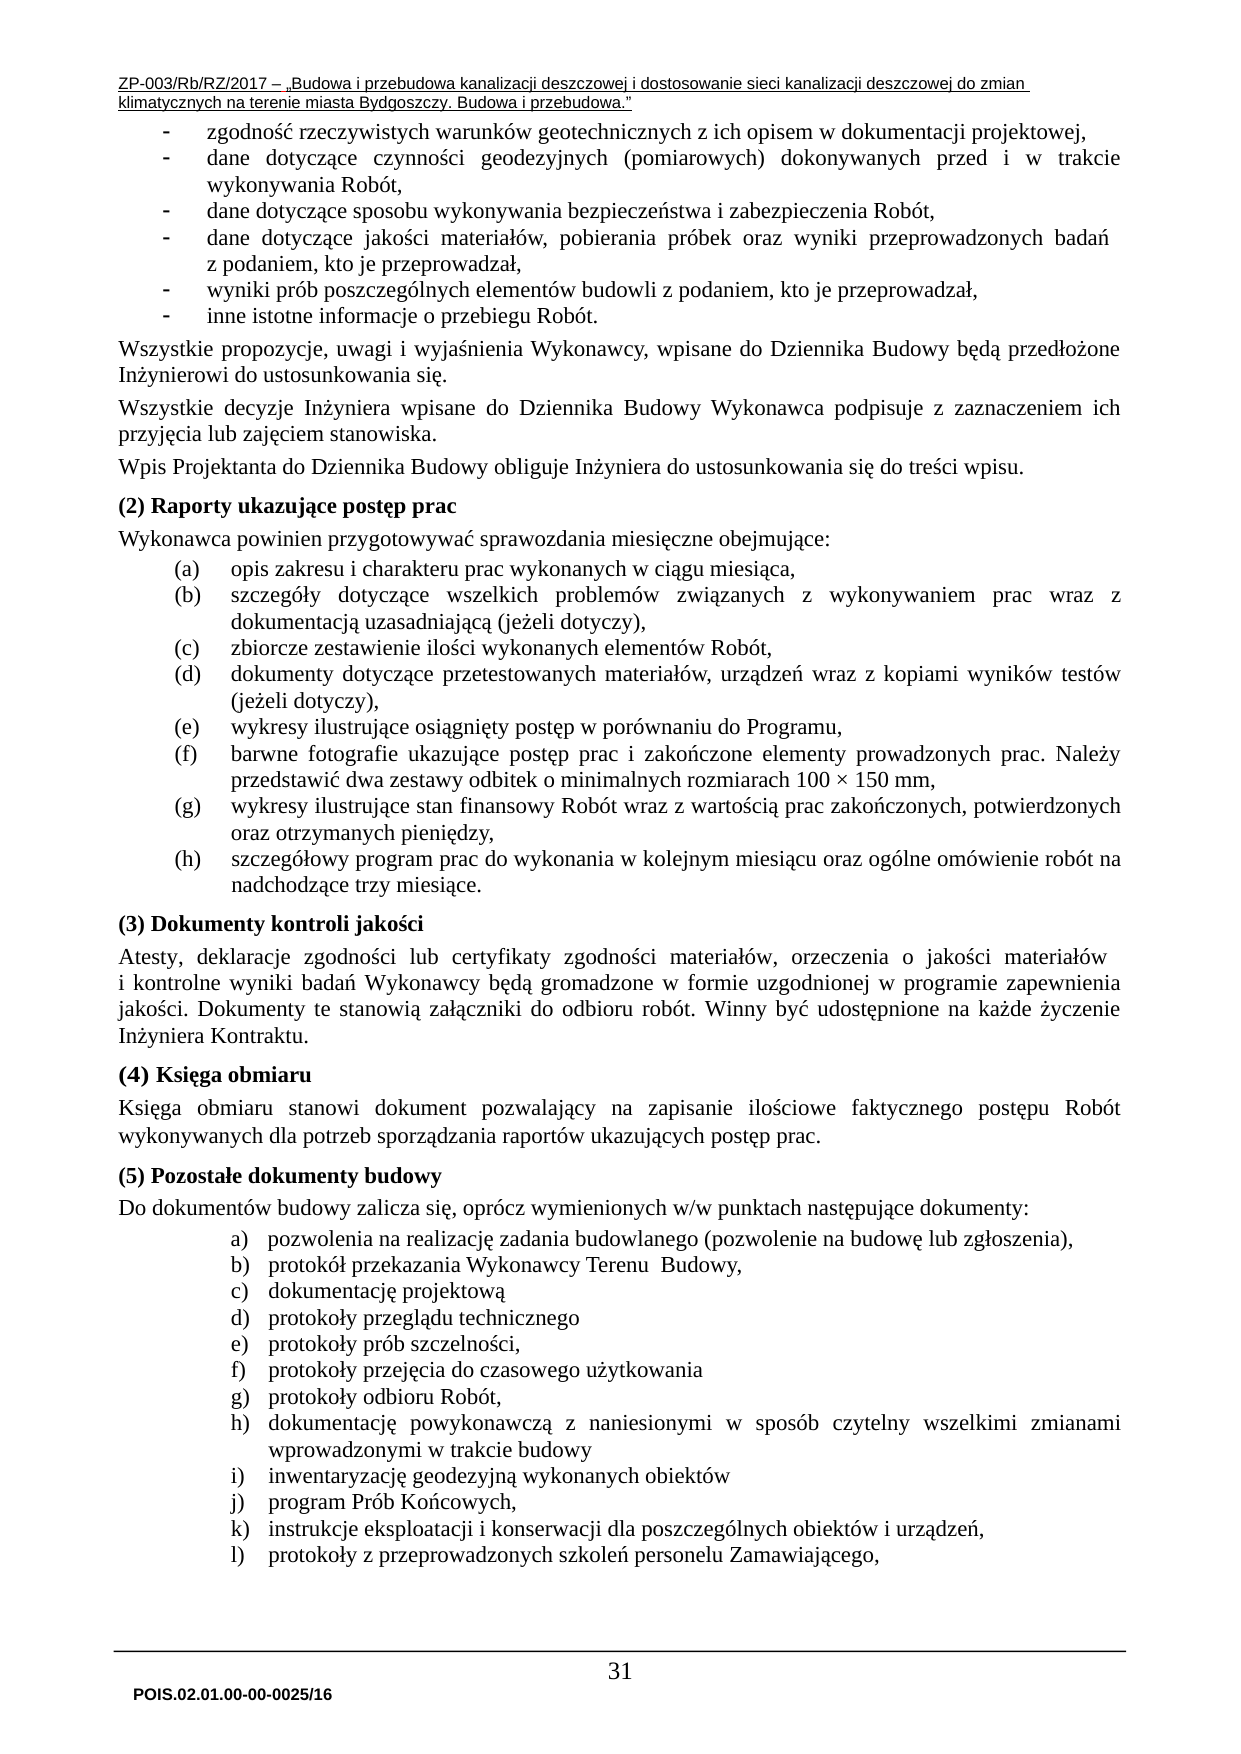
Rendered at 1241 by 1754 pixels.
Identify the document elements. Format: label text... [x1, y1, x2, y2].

list protokoły prób szczelności, [231, 1330, 1122, 1357]
list dane dotyczące jakości materiałów, pobierania próbek oraz wyniki przeprowadzonych badań z podaniem, kto je przeprowadzał, [162, 223, 1122, 276]
text (e) wykresy ilustrujące osiągnięty postęp w porównaniu do Programu, [137, 713, 1122, 739]
text (a) opis zakresu i charakteru prac wykonanych w ciągu miesiąca, [137, 555, 1122, 581]
list dane dotyczące sposobu wykonywania bezpieczeństwa i zabezpieczenia Robót, [162, 197, 1122, 223]
list protokół przekazania Wykonawcy Terenu Budowy, [231, 1251, 1122, 1277]
text Do dokumentów budowy zalicza się, oprócz wymienionych w/w punktach następujące dokumenty: [118, 1194, 1122, 1221]
text Wykonawca powinien przygotowywać sprawozdania miesięczne obejmujące: [118, 524, 1122, 551]
list dokumentację projektową [231, 1277, 1122, 1304]
list pozwolenia na realizację zadania budowlanego (pozwolenie na budowę lub zgłoszenia), [230, 1225, 1122, 1251]
list zgodność rzeczywistych warunków geotechnicznych z ich opisem w dokumentacji projektowej, [162, 118, 1122, 144]
list dokumentację powykonawczą z naniesionymi w sposób czytelny wszelkimi zmianami wprowadzonymi w trakcie budowy [231, 1409, 1122, 1462]
text (d) dokumenty dotyczące przetestowanych materiałów, urządzeń wraz z kopiami wyników testów (jeżeli dotyczy), [137, 661, 1122, 713]
list inne istotne informacje o przebiegu Robót. [162, 303, 1122, 329]
list protokoły odbioru Robót, [231, 1383, 1122, 1409]
list protokoły przeglądu technicznego [231, 1304, 1122, 1330]
text (3) Dokumenty kontroli jakości [118, 910, 1122, 937]
list protokoły przejęcia do czasowego użytkowania [231, 1357, 1122, 1383]
text Księga obmiaru stanowi dokument pozwalający na zapisanie ilościowe faktycznego postępu Robót wykonywanych dla potrzeb sporządzania raportów ukazujących postęp prac. [118, 1093, 1122, 1149]
list dane dotyczące czynności geodezyjnych (pomiarowych) dokonywanych przed i w trakcie wykonywania Robót, [162, 144, 1122, 197]
list protokoły z przeprowadzonych szkoleń personelu Zamawiającego, [231, 1541, 1122, 1567]
list inwentaryzację geodezyjną wykonanych obiektów [231, 1462, 1122, 1488]
text Wszystkie decyzje Inżyniera wpisane do Dziennika Budowy Wykonawca podpisuje z zaznaczeniem ich przyjęcia lub zajęciem stanowiska. [118, 394, 1122, 447]
text (5) Pozostałe dokumenty budowy [118, 1162, 1122, 1188]
list wyniki prób poszczególnych elementów budowli z podaniem, kto je przeprowadzał, [162, 276, 1122, 303]
text (h) szczegółowy program prac do wykonania w kolejnym miesiącu oraz ogólne omówienie robót na nadchodzące trzy miesiące. [137, 845, 1122, 898]
text (2) Raporty ukazujące postęp prac [118, 492, 1122, 518]
text (c) zbiorcze zestawienie ilości wykonanych elementów Robót, [137, 634, 1122, 661]
text Wszystkie propozycje, uwagi i wyjaśnienia Wykonawcy, wpisane do Dziennika Budowy będą przedłożone Inżynierowi do ustosunkowania się. [118, 335, 1122, 388]
list Wpis Projektanta do Dziennika Budowy obliguje Inżyniera do ustosunkowania się do treści wpisu. [118, 453, 1122, 479]
text (f) barwne fotografie ukazujące postęp prac i zakończone elementy prowadzonych prac. Należy przedstawić dwa zestawy odbitek o minimalnych rozmiarach 100 × 150 mm, [137, 739, 1122, 792]
list instrukcje eksploatacji i konserwacji dla poszczególnych obiektów i urządzeń, [231, 1515, 1122, 1541]
text (b) szczegóły dotyczące wszelkich problemów związanych z wykonywaniem prac wraz z dokumentacją uzasadniającą (jeżeli dotyczy), [137, 581, 1122, 634]
text (4) Księga obmiaru [118, 1061, 1122, 1087]
list program Prób Końcowych, [231, 1488, 1122, 1515]
text Atesty, deklaracje zgodności lub certyfikaty zgodności materiałów, orzeczenia o jakości materiałów i kontrolne wyniki badań Wykonawcy będą gromadzone w formie uzgodnionej w programie zapewnienia jakości. Dokumenty te stanowią załączniki do odbioru robót. Winny być udostępnione na każde życzenie Inżyniera Kontraktu. [118, 943, 1122, 1048]
text (g) wykresy ilustrujące stan finansowy Robót wraz z wartością prac zakończonych, potwierdzonych oraz otrzymanych pieniędzy, [137, 792, 1122, 845]
